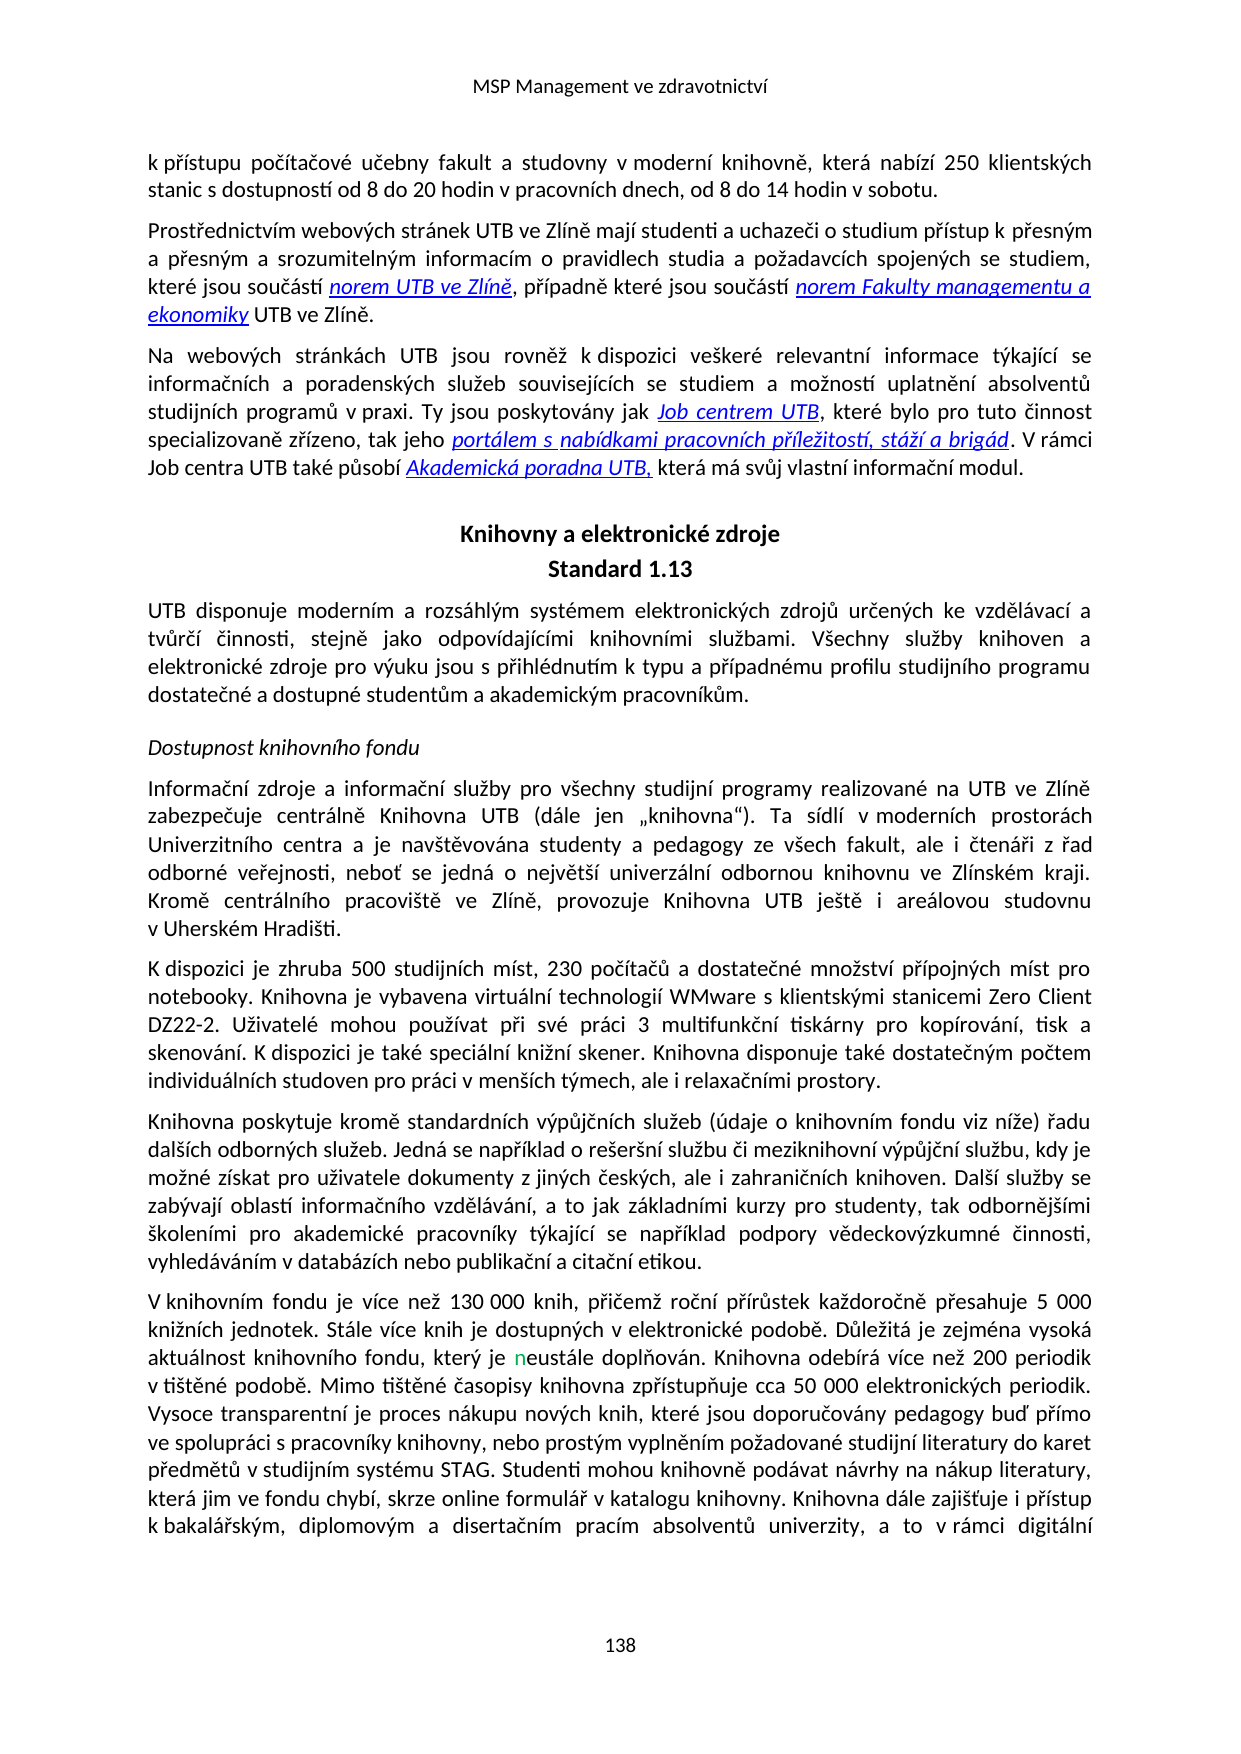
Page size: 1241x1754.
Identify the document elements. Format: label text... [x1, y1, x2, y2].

text K dispozici je zhruba 500 studijních míst, 230 počítačů a dostatečné množství přípojných míst pro notebooky. Knihovna je vybavena virtuální technologií WMware s klientskými stanicemi Zero Client DZ22-2. Uživatelé mohou používat při své práci 3 multifunkční tiskárny pro kopírování, tisk a skenování. K dispozici je také speciální knižní skener. Knihovna disponuje také dostatečným počtem individuálních studoven pro práci v menších týmech, ale i relaxačními prostory. [148, 954, 1093, 1094]
subtitle Knihovny a elektronické zdroje [148, 518, 1093, 549]
text Knihovna poskytuje kromě standardních výpůjčních služeb (údaje o knihovním fondu viz níže) řadu dalších odborných služeb. Jedná se například o rešeršní službu či meziknihovní výpůjční službu, kdy je možné získat pro uživatele dokumenty z jiných českých, ale i zahraničních knihoven. Další služby se zabývají oblastí informačního vzdělávání, a to jak základními kurzy pro studenty, tak odbornějšími školeními pro akademické pracovníky týkající se například podpory vědeckovýzkumné činnosti, vyhledáváním v databázích nebo publikační a citační etikou. [148, 1107, 1093, 1275]
text Prostřednictvím webových stránek UTB ve Zlíně mají studenti a uchazeči o studium přístup k přesným a přesným a srozumitelným informacím o pravidlech studia a požadavcích spojených se studiem, které jsou součástí norem UTB ve Zlíně, případně které jsou součástí norem Fakulty managementu a ekonomiky UTB ve Zlíně. [148, 216, 1093, 328]
text UTB disponuje moderním a rozsáhlým systémem elektronických zdrojů určených ke vzdělávací a tvůrčí činnosti, stejně jako odpovídajícími knihovními službami. Všechny služby knihoven a elektronické zdroje pro výuku jsou s přihlédnutím k typu a případnému profilu studijního programu dostatečné a dostupné studentům a akademickým pracovníkům. [148, 596, 1093, 708]
text Dostupnost knihovního fondu [148, 733, 1093, 761]
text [148, 148, 1093, 204]
text Informační zdroje a informační služby pro všechny studijní programy realizované na UTB ve Zlíně zabezpečuje centrálně Knihovna UTB (dále jen „knihovna“). Ta sídlí v moderních prostorách Univerzitního centra a je navštěvována studenty a pedagogy ze všech fakult, ale i čtenáři z řad odborné veřejnosti, neboť se jedná o největší univerzální odbornou knihovnu ve Zlínském kraji. Kromě centrálního pracoviště ve Zlíně, provozuje Knihovna UTB ještě i areálovou studovnu v Uherském Hradišti. [148, 774, 1093, 942]
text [148, 1287, 1093, 1568]
subtitle Standard 1.13 [148, 553, 1093, 583]
text Na webových stránkách UTB jsou rovněž k dispozici veškeré relevantní informace týkající se informačních a poradenských služeb souvisejících se studiem a možností uplatnění absolventů studijních programů v praxi. Ty jsou poskytovány jak Job centrem UTB, které bylo pro tuto činnost specializovaně zřízeno, tak jeho portálem s nabídkami pracovních příležitostí, stáží a brigád. V rámci Job centra UTB také působí Akademická poradna UTB, která má svůj vlastní informační modul. [148, 341, 1093, 481]
